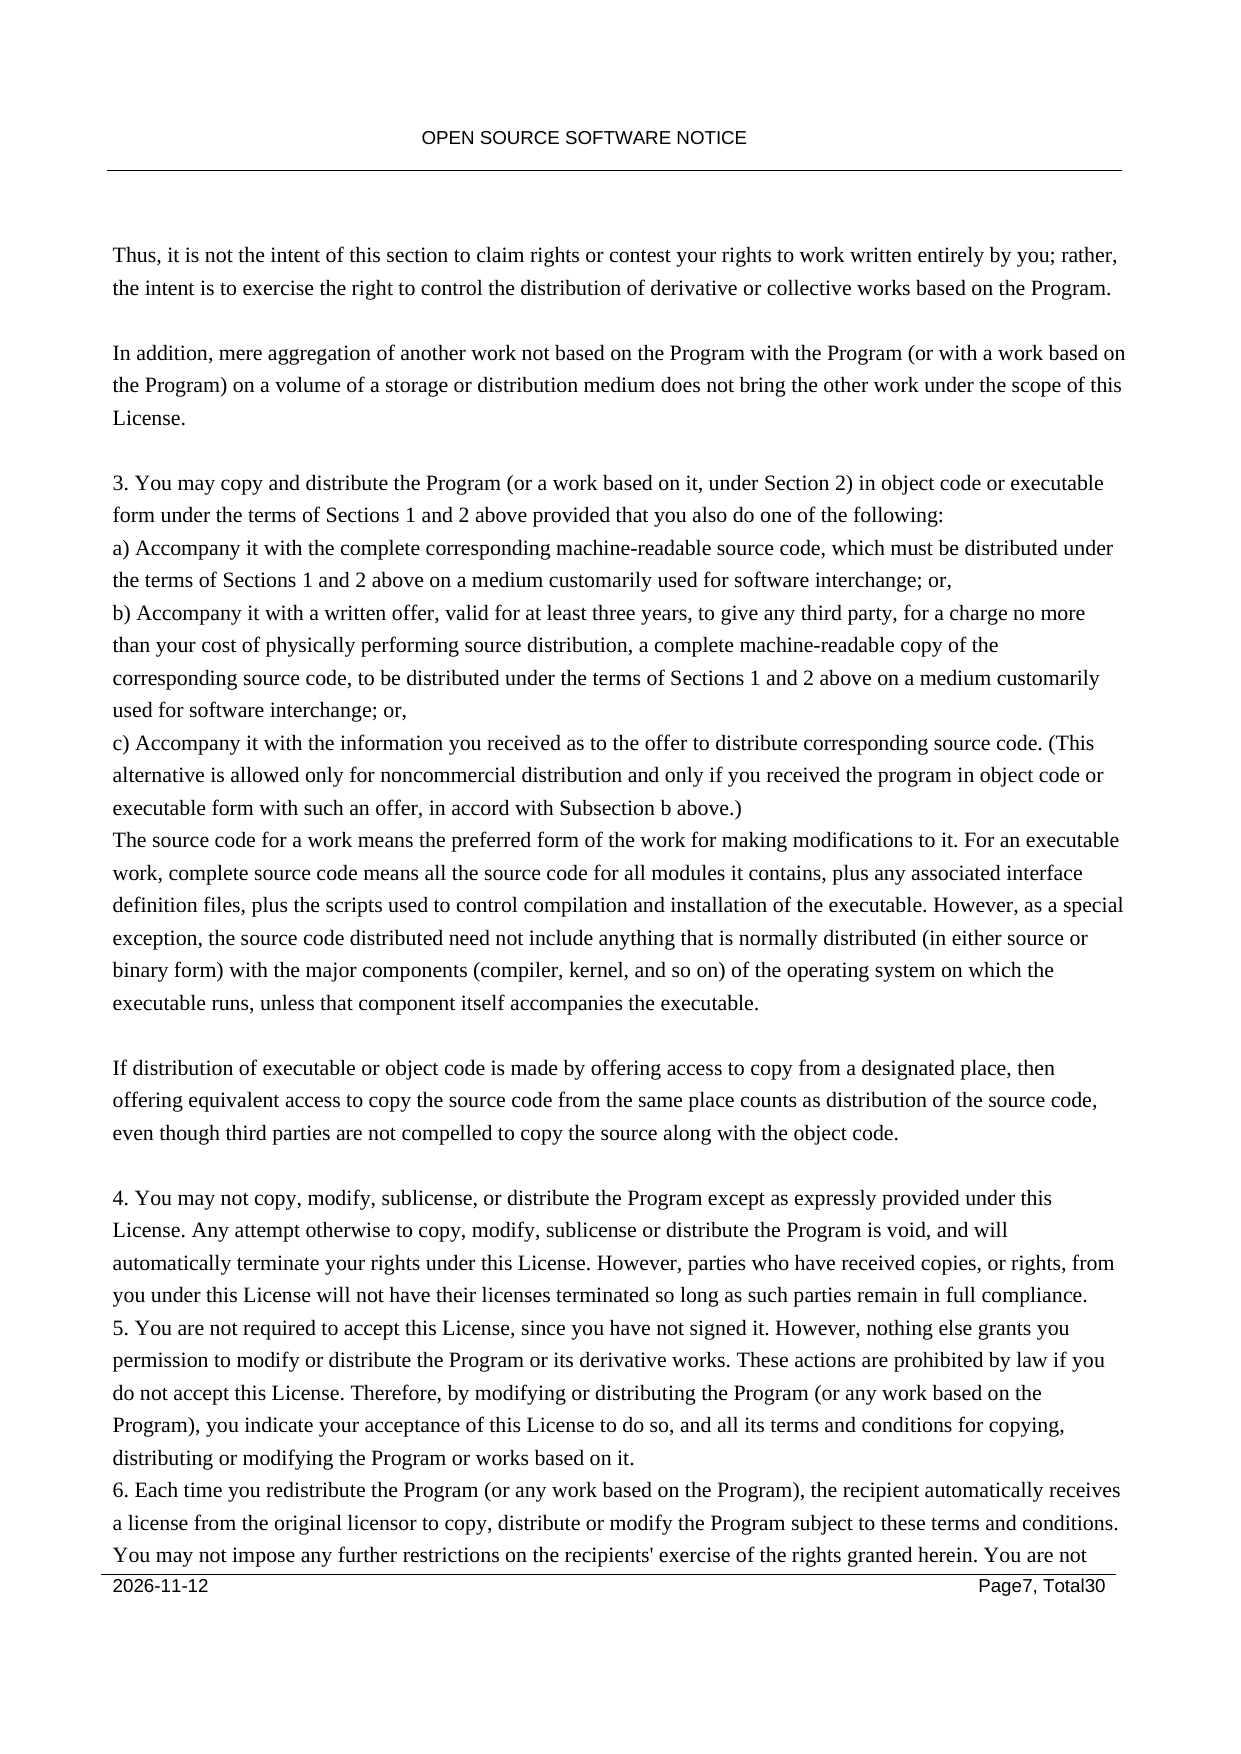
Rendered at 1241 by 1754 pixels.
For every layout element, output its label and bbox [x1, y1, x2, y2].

text [112, 206, 1128, 1571]
